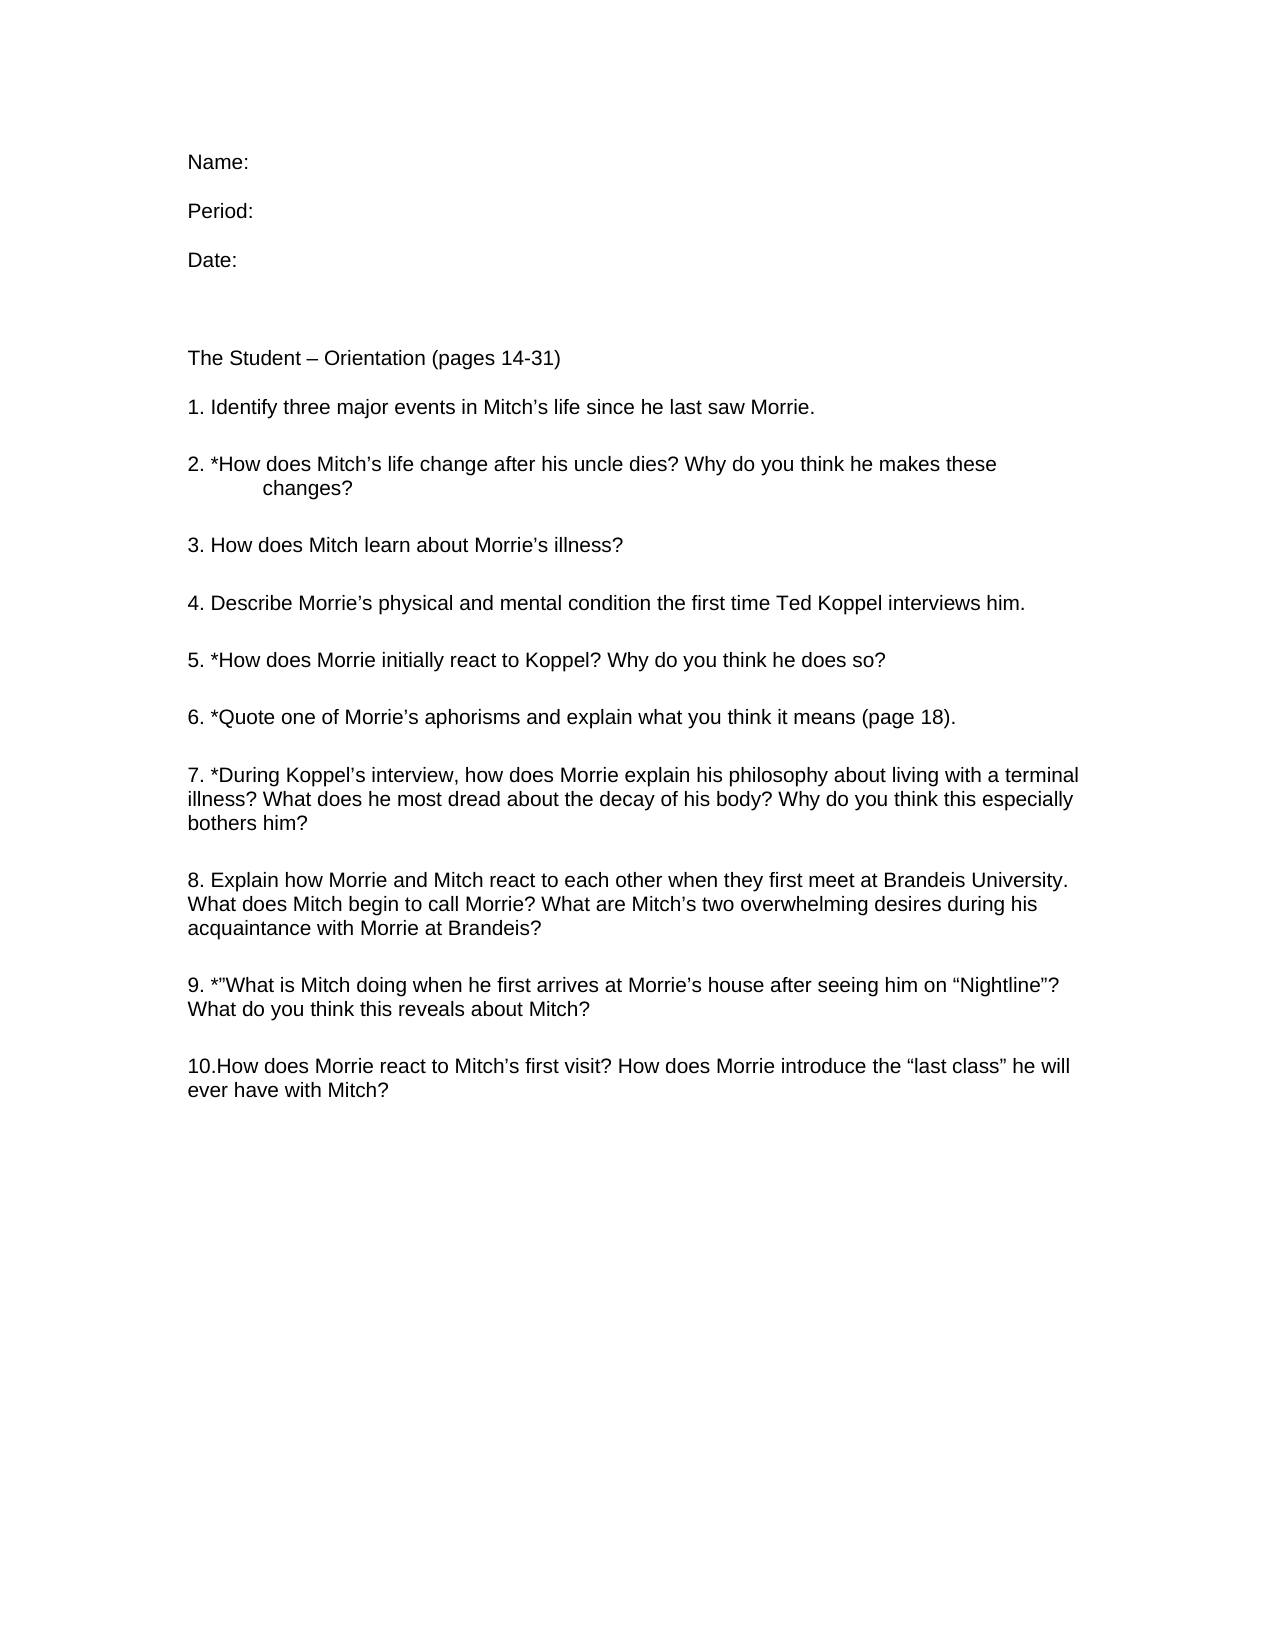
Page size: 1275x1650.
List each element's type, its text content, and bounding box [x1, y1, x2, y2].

text Name: [187, 150, 1087, 174]
text Date: [187, 248, 1087, 272]
list Describe Morrie’s physical and mental condition the first time Ted Koppel interviews him. [187, 591, 1087, 614]
list *Quote one of Morrie’s aphorisms and explain what you think it means (page 18). [187, 705, 1087, 729]
list Identify three major events in Mitch’s life since he last saw Morrie. [187, 395, 1087, 419]
list How does Mitch learn about Morrie’s illness? [187, 533, 1087, 557]
list Explain how Morrie and Mitch react to each other when they first meet at Brandeis University. What does Mitch begin to call Morrie? What are Mitch’s two overwhelming desires during his acquaintance with Morrie at Brandeis? [187, 868, 1087, 939]
list *”What is Mitch doing when he first arrives at Morrie’s house after seeing him on “Nightline”? What do you think this reveals about Mitch? [187, 973, 1087, 1021]
list *How does Morrie initially react to Koppel? Why do you think he does so? [187, 648, 1087, 672]
list *How does Mitch’s life change after his uncle dies? Why do you think he makes these changes? [187, 452, 1087, 500]
text 10.How does Morrie react to Mitch’s first visit? How does Morrie introduce the “last class” he will ever have with Mitch? [187, 1054, 1087, 1102]
list *During Koppel’s interview, how does Morrie explain his philosophy about living with a terminal illness? What does he most dread about the decay of his body? Why do you think this especially bothers him? [187, 762, 1087, 834]
text Period: [187, 199, 1087, 223]
text The Student – Orientation (pages 14-31) [187, 346, 1087, 370]
